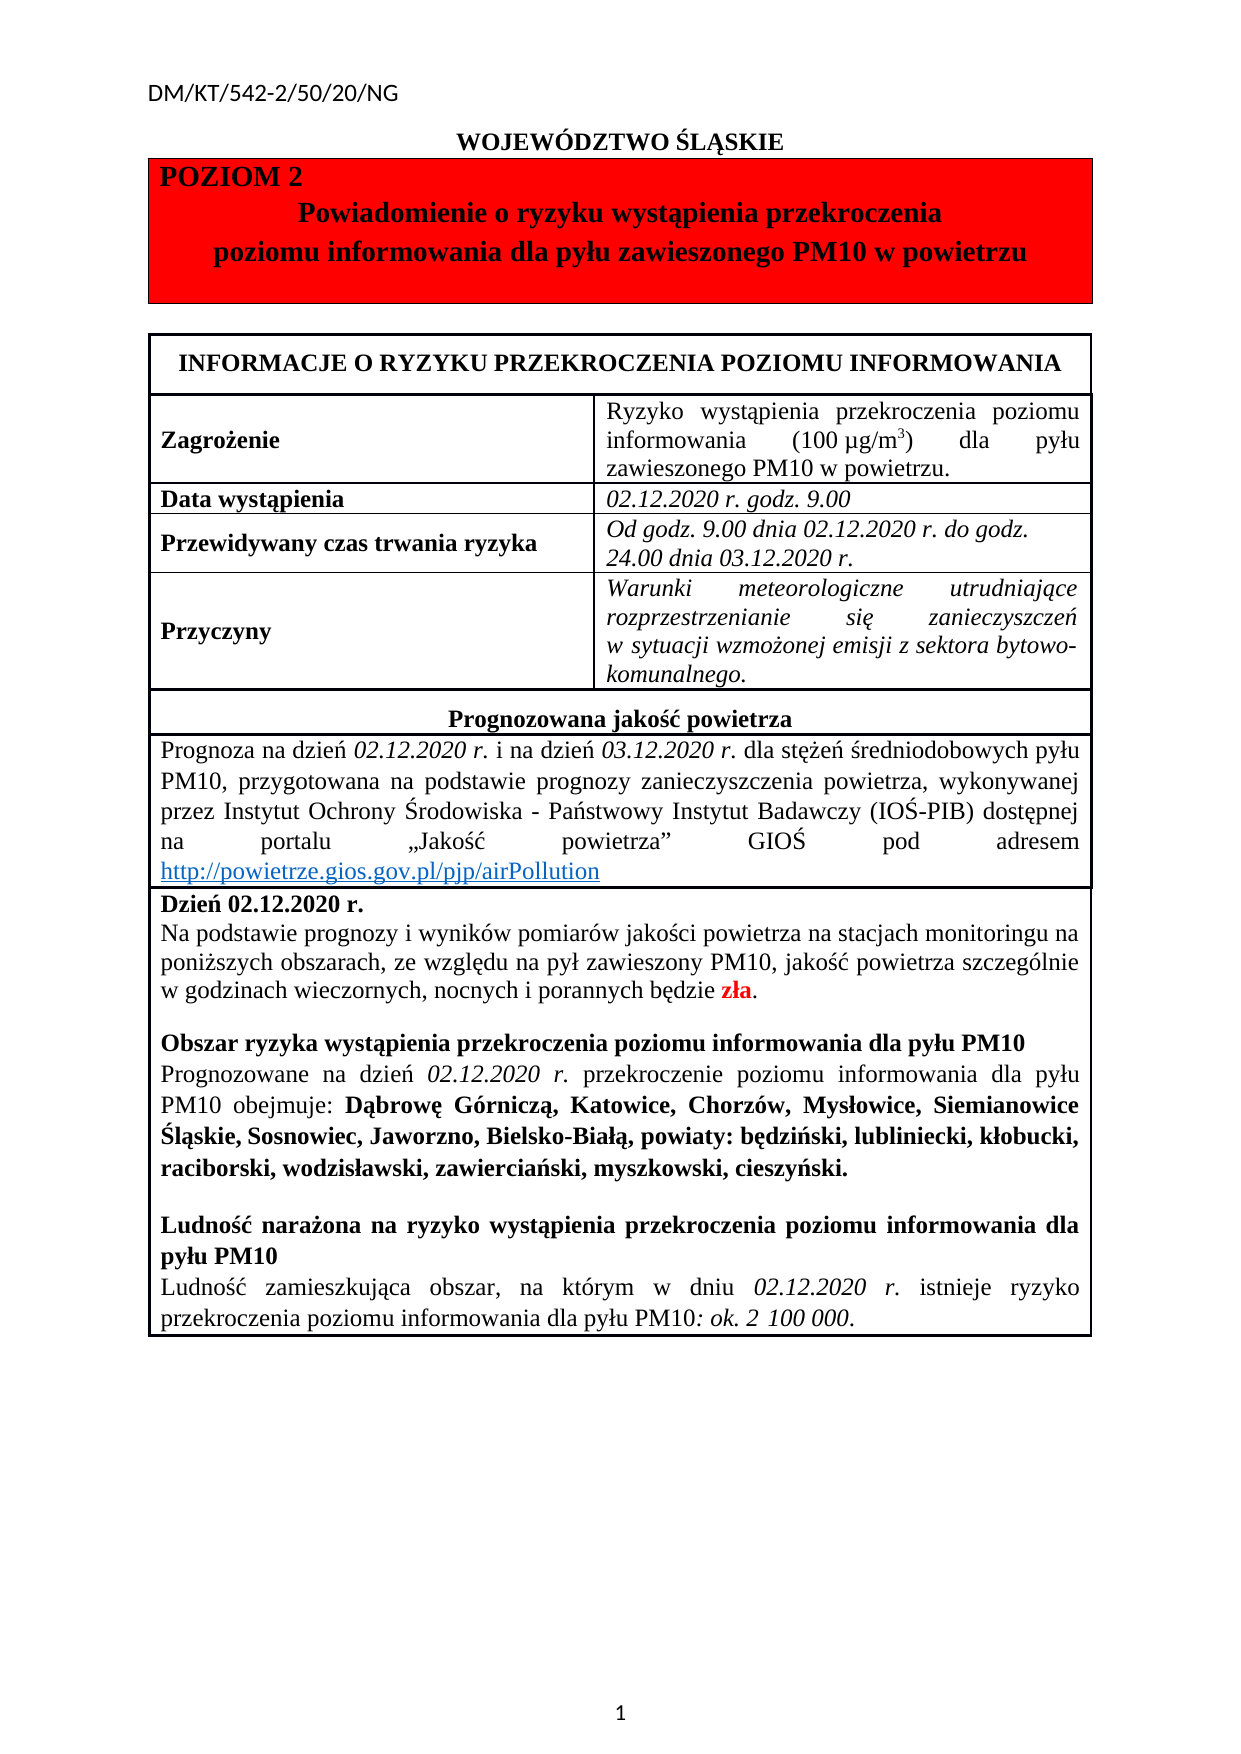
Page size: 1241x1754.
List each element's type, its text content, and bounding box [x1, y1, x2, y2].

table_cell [151, 1210, 1090, 1334]
text DM/KT/542-2/50/20/NG [148, 77, 1093, 108]
table_cell Warunki meteorologiczne utrudniające rozprzestrzenianie się zanieczyszczeń w sytuacji wzmożonej emisji z sektora bytowo-komunalnego. [595, 573, 1090, 688]
table_cell 02.12.2020 r. godz. 9.00 [595, 484, 1090, 512]
table_cell Data wystąpienia [151, 484, 593, 512]
table_cell Przewidywany czas trwania ryzyka [151, 514, 593, 572]
table_header POZIOM 2 Powiadomienie o ryzyku wystąpienia przekroczenia poziomu informowania dla pyłu zawieszonego PM10 w powietrzu [149, 159, 1092, 303]
table_cell Ryzyko wystąpienia przekroczenia poziomu informowania (100 µg/m3) dla pyłu zawieszonego PM10 w powietrzu. [595, 396, 1090, 482]
table_cell Dzień 02.12.2020 r. Na podstawie prognozy i wyników pomiarów jakości powietrza na stacjach monitoringu na poniższych obszarach, ze względu na pył zawieszony PM10, jakość powietrza szczególnie w godzinach wieczornych, nocnych i porannych będzie zła. [151, 889, 1090, 1028]
text WOJEWÓDZTWO ŚLĄSKIE [148, 127, 1093, 156]
table_cell Prognozowana jakość powietrza [151, 691, 1090, 732]
table_cell Prognoza na dzień 02.12.2020 r. i na dzień 03.12.2020 r. dla stężeń średniodobowych pyłu PM10, przygotowana na podstawie prognozy zanieczyszczenia powietrza, wykonywanej przez Instytut Ochrony Środowiska - Państwowy Instytut Badawczy (IOŚ-PIB) dostępnej na portalu „Jakość powietrza” GIOŚ pod adresem http://powietrze.gios.gov.pl/pjp/airPollution [151, 736, 1090, 886]
table_cell Obszar ryzyka wystąpienia przekroczenia poziomu informowania dla pyłu PM10 Prognozowane na dzień 02.12.2020 r. przekroczenie poziomu informowania dla pyłu PM10 obejmuje: Dąbrowę Górniczą, Katowice, Chorzów, Mysłowice, Siemianowice Śląskie, Sosnowiec, Jaworzno, Bielsko-Białą, powiaty: będziński, lubliniecki, kłobucki, raciborski, wodzisławski, zawierciański, myszkowski, cieszyński. [151, 1028, 1090, 1210]
table_cell Przyczyny [151, 573, 593, 688]
table_cell Od godz. 9.00 dnia 02.12.2020 r. do godz. 24.00 dnia 03.12.2020 r. [595, 514, 1090, 572]
table_header INFORMACJE O RYZYKU PRZEKROCZENIA POZIOMU INFORMOWANIA [151, 336, 1090, 393]
table_cell Zagrożenie [151, 396, 593, 482]
